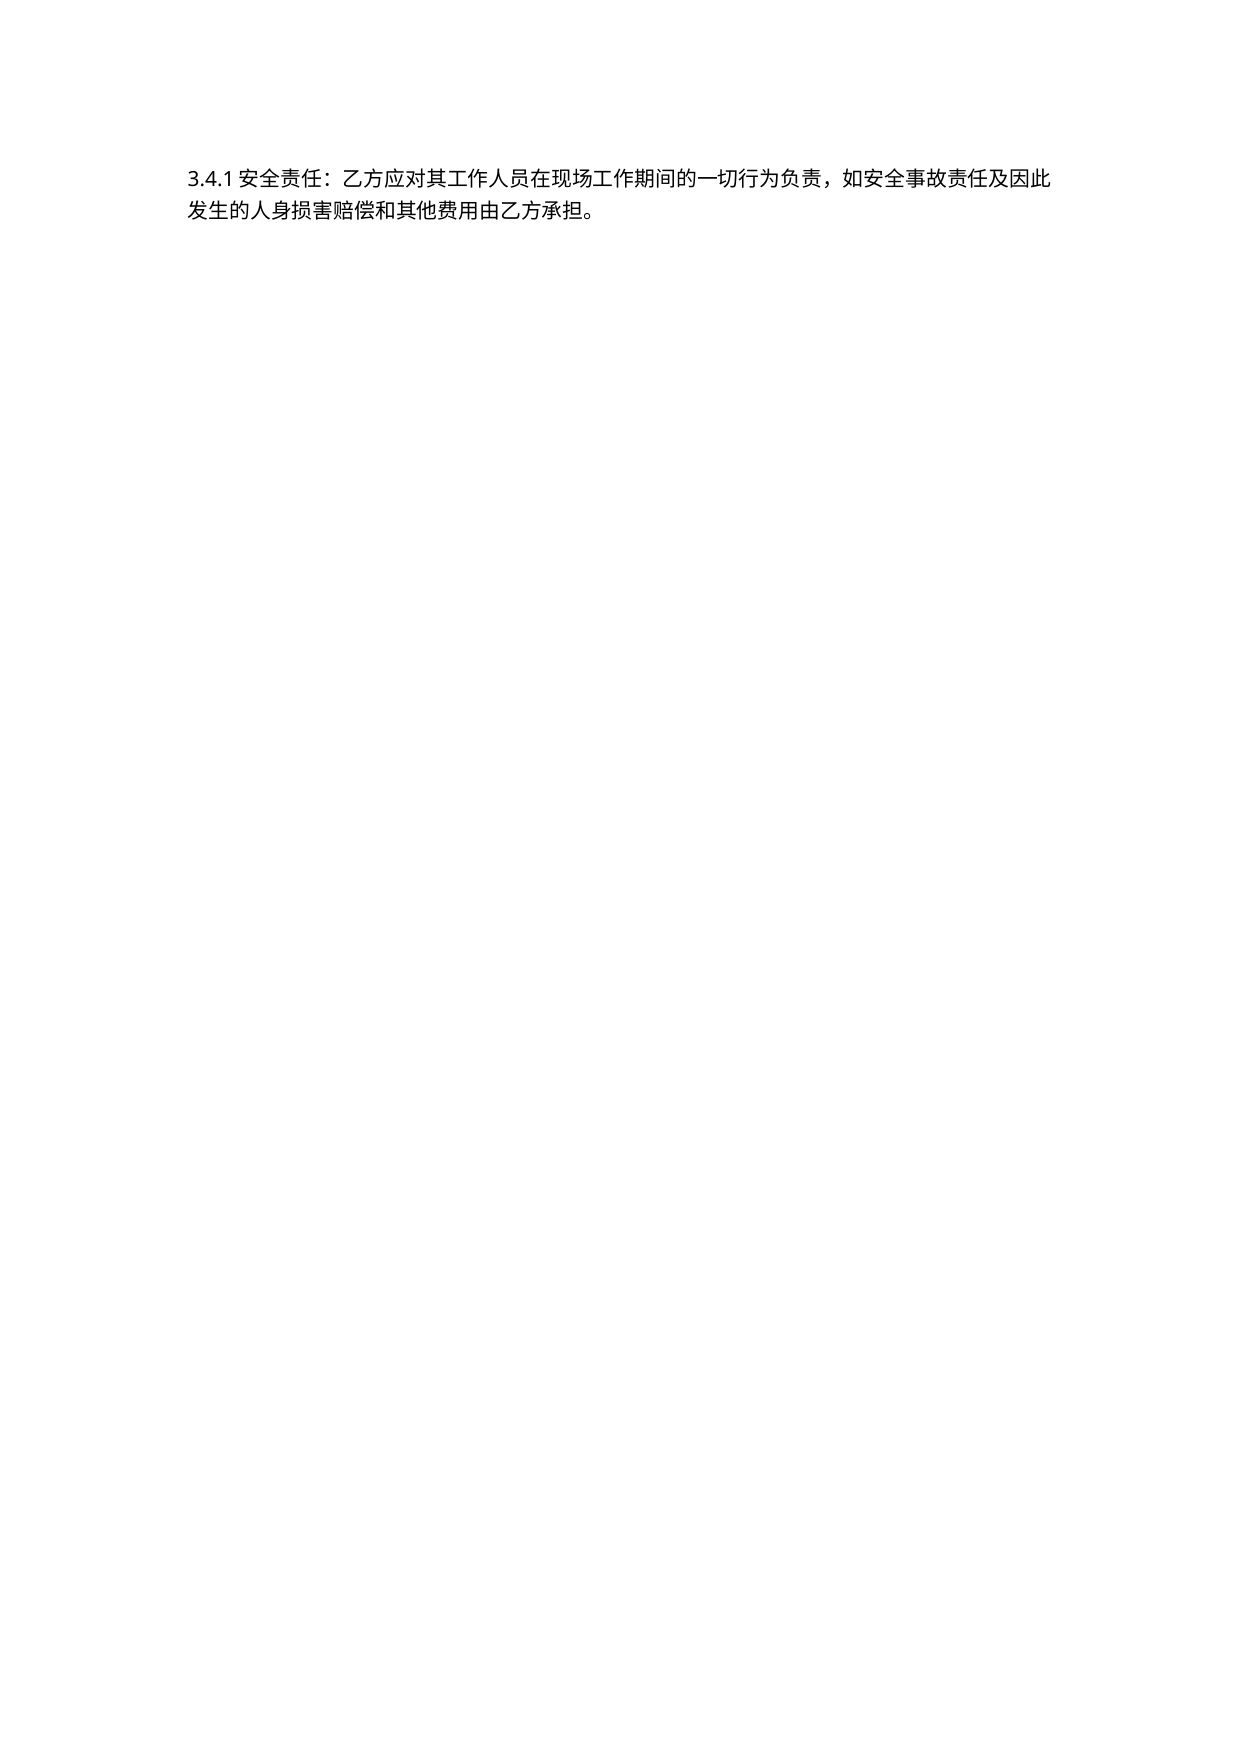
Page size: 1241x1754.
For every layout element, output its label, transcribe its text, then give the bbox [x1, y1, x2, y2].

text 3.4.1安全责任：乙方应对其工作人员在现场工作期间的一切行为负责，如安全事故责任及因此发生的人身损害赔偿和其他费用由乙方承担。 [187, 162, 1053, 227]
